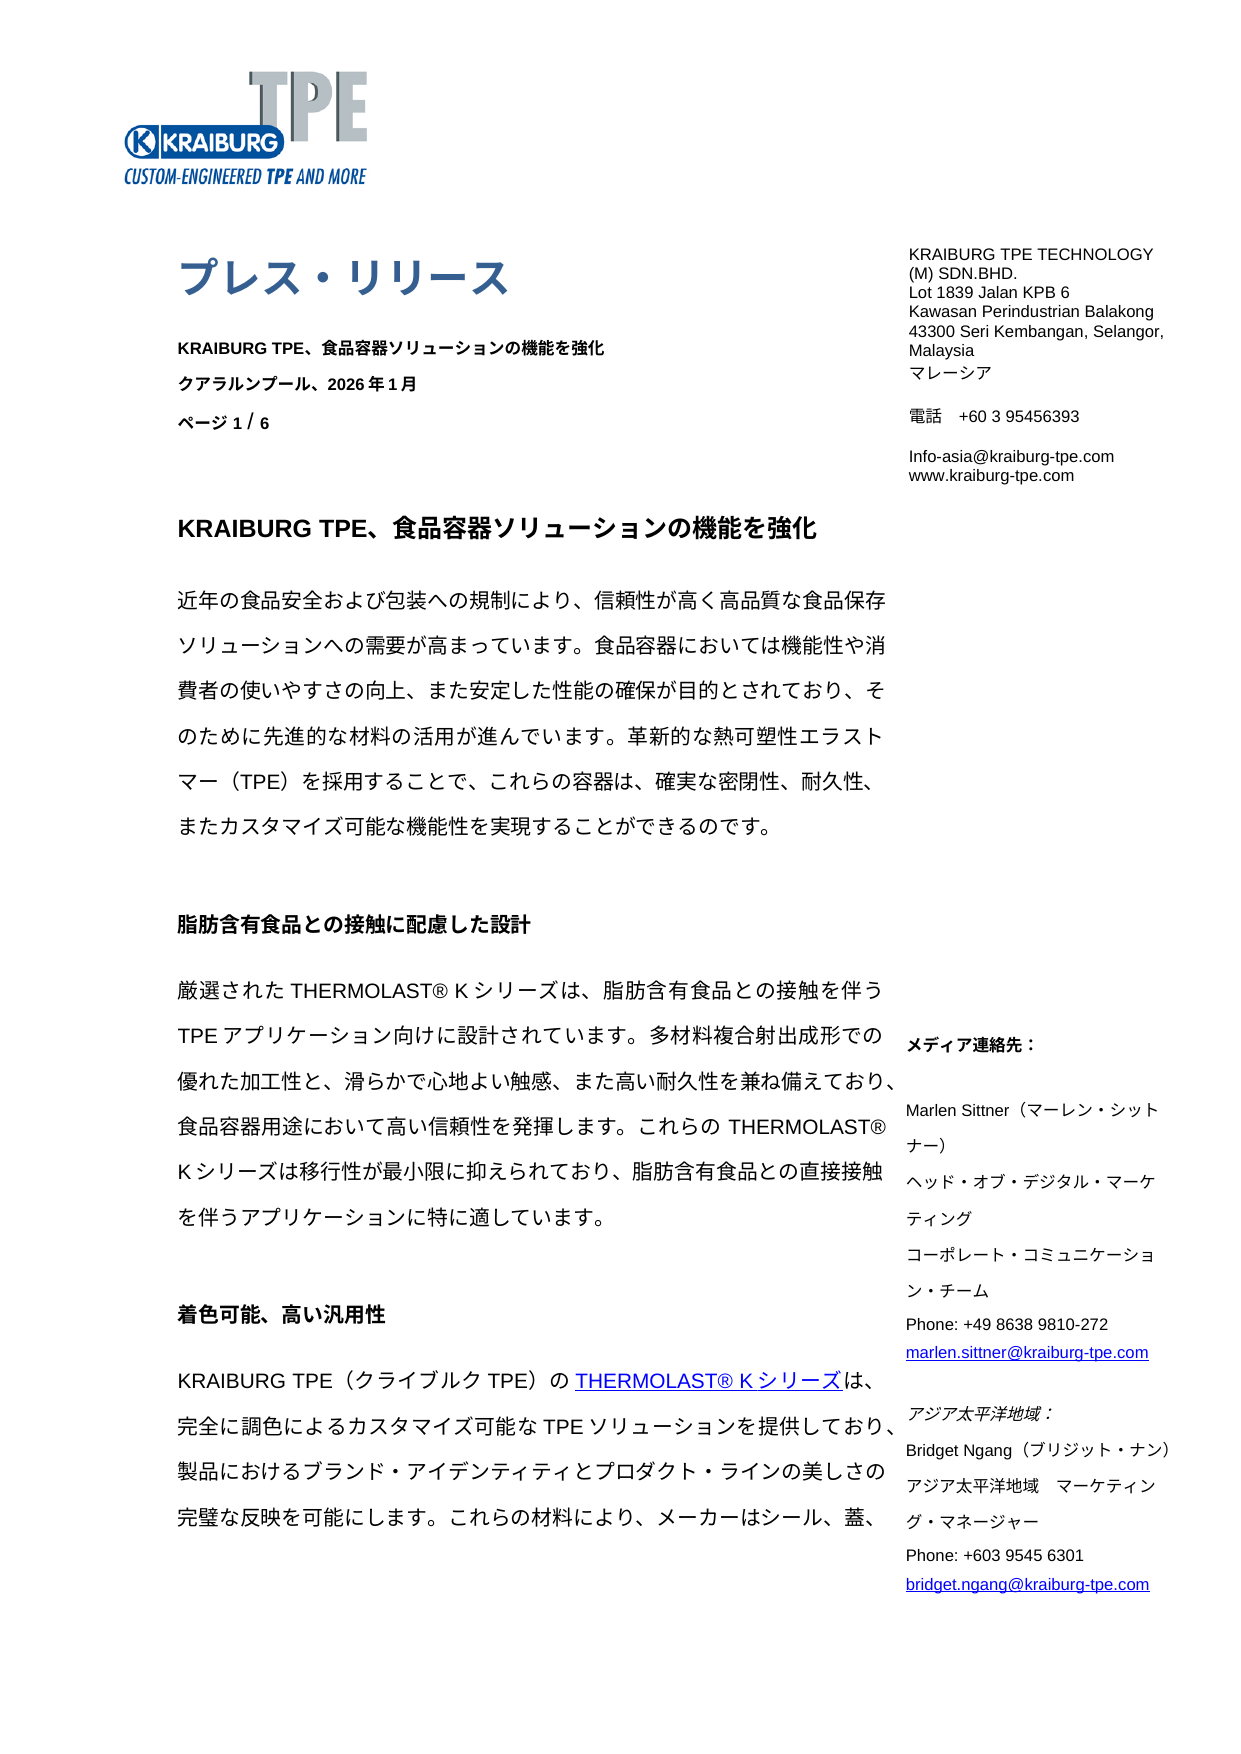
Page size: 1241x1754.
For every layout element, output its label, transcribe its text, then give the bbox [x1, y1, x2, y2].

text 厳選されたTHERMOLAST® Kシリーズは、脂肪含有食品との接触を伴うTPEアプリケーション向けに設計されています。多材料複合射出成形での優れた加工性と、滑らかで心地よい触感、また高い耐久性を兼ね備えており、食品容器用途において高い信頼性を発揮します。これらのTHERMOLAST® Kシリーズは移行性が最小限に抑えられており、脂肪含有食品との直接接触を伴うアプリケーションに特に適しています。 [177, 974, 886, 1231]
picture [112, 55, 379, 200]
text KRAIBURG TPE（クライブルクTPE）のTHERMOLAST® Kシリーズは、完全に調色によるカスタマイズ可能なTPEソリューションを提供しており、製品におけるブランド・アイデンティティとプロダクト・ラインの美しさの完璧な反映を可能にします。これらの材料により、メーカーはシール、蓋、グリップなどの機能部品を構成し、性能面で妥協する事なく視覚的に魅力的な食品容器を創り出すことができるのです。 [177, 1365, 886, 1531]
text 脂肪含有食品との接触に配慮した設計 [177, 908, 886, 938]
text KRAIBURG TPE、食品容器ソリューションの機能を強化 [177, 509, 886, 545]
text 近年の食品安全および包装への規制により、信頼性が高く高品質な食品保存ソリューションへの需要が高まっています。食品容器においては機能性や消費者の使いやすさの向上、また安定した性能の確保が目的とされており、そのために先進的な材料の活用が進んでいます。革新的な熱可塑性エラストマー（TPE）を採用することで、これらの容器は、確実な密閉性、耐久性、またカスタマイズ可能な機能性を実現することができるのです。 [177, 584, 886, 841]
text 着色可能、高い汎用性 [177, 1299, 886, 1329]
